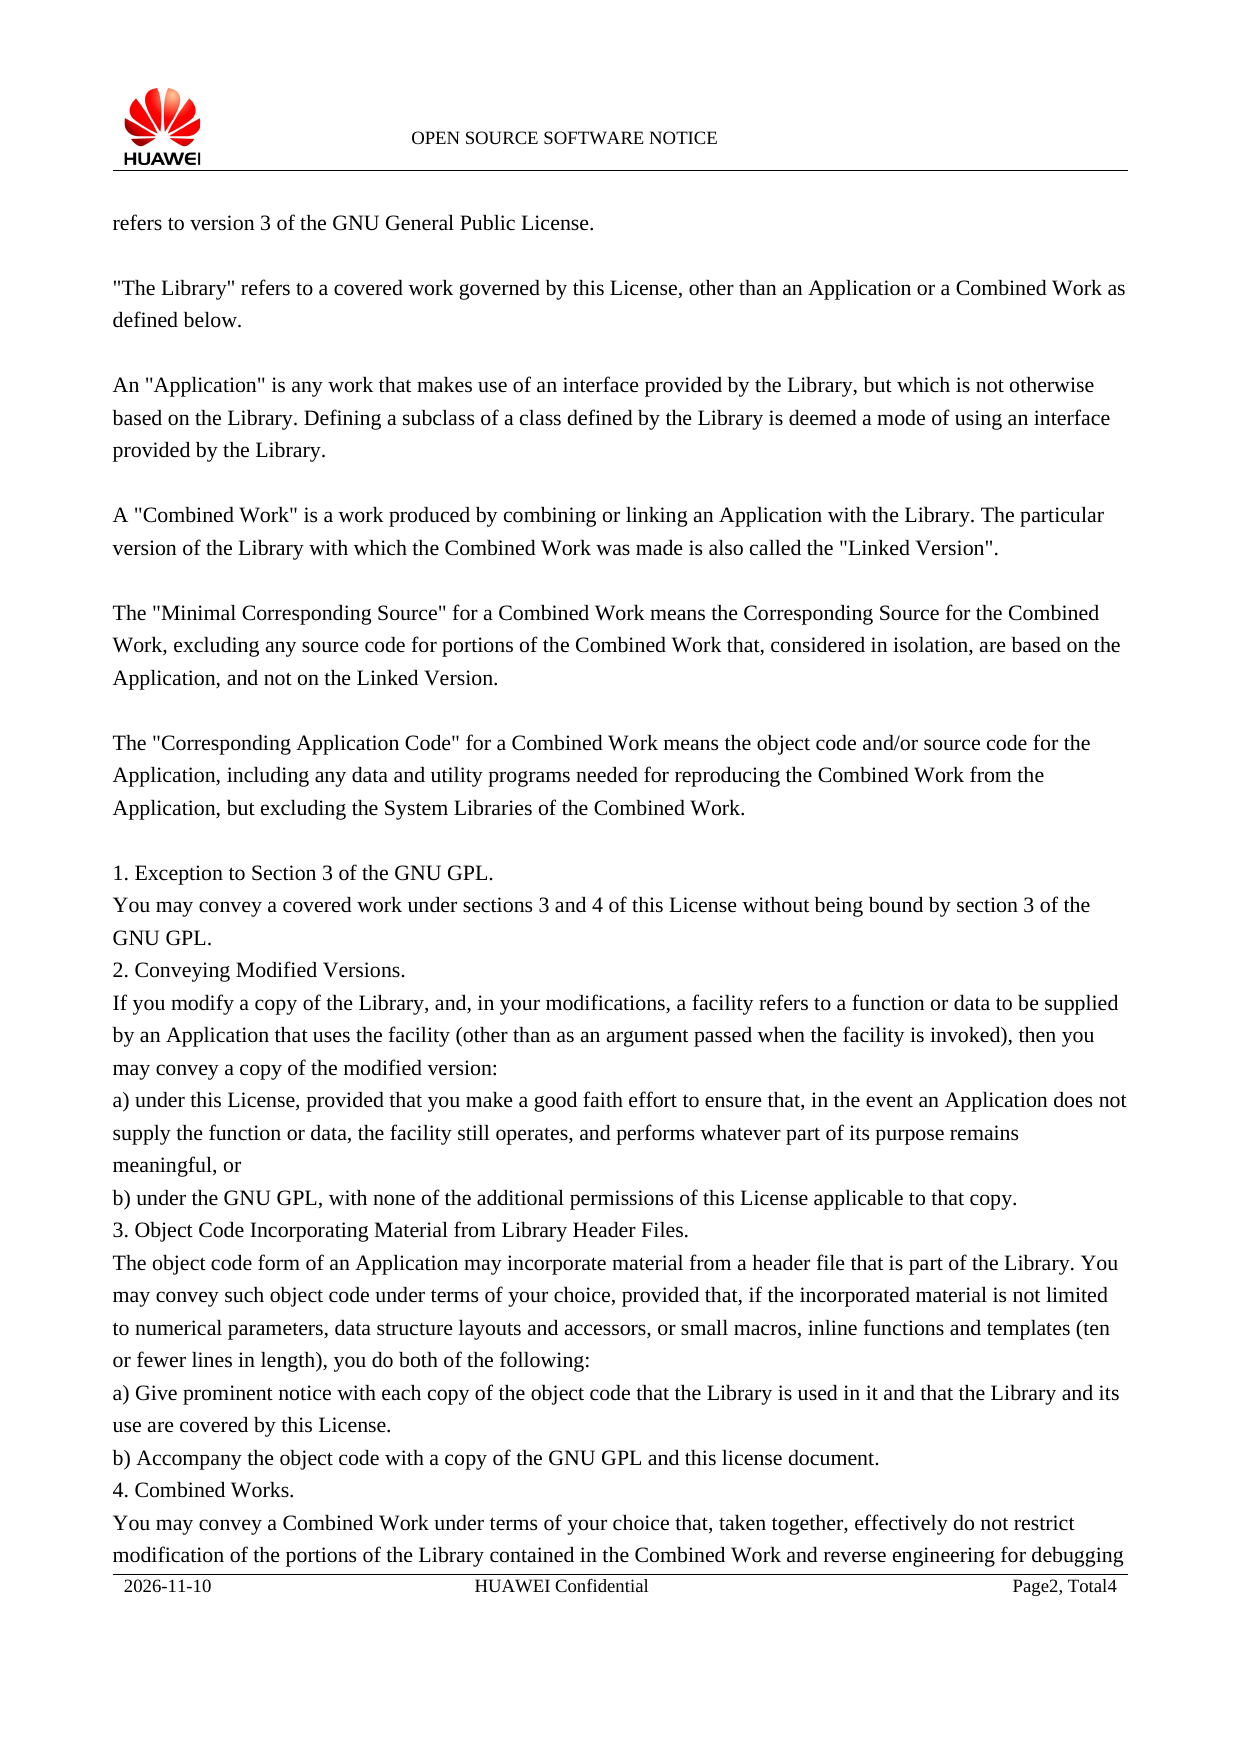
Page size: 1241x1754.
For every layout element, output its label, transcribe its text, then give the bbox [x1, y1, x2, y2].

text The object code form of an Application may incorporate material from a header file that is part of the Library. You may convey such object code under terms of your choice, provided that, if the incorporated material is not limited to numerical parameters, data structure layouts and accessors, or small macros, inline functions and templates (ten or fewer lines in length), you do both of the following: [112, 1246, 1128, 1376]
text 3. Object Code Incorporating Material from Library Header Files. [112, 1214, 1128, 1246]
text b) Accompany the object code with a copy of the GNU GPL and this license document. [112, 1441, 1128, 1474]
text 4. Combined Works. [112, 1474, 1128, 1506]
text The "Minimal Corresponding Source" for a Combined Work means the Corresponding Source for the Combined Work, excluding any source code for portions of the Combined Work that, considered in isolation, are based on the Application, and not on the Linked Version. [112, 596, 1128, 694]
text You may convey a covered work under sections 3 and 4 of this License without being bound by section 3 of the GNU GPL. [112, 889, 1128, 954]
text "The Library" refers to a covered work governed by this License, other than an Application or a Combined Work as defined below. [112, 271, 1128, 336]
text a) Give prominent notice with each copy of the object code that the Library is used in it and that the Library and its use are covered by this License. [112, 1376, 1128, 1441]
picture [124, 88, 201, 165]
text If you modify a copy of the Library, and, in your modifications, a facility refers to a function or data to be supplied by an Application that uses the facility (other than as an argument passed when the facility is invoked), then you may convey a copy of the modified version: [112, 986, 1128, 1084]
text 1. Exception to Section 3 of the GNU GPL. [112, 856, 1128, 889]
text b) under the GNU GPL, with none of the additional permissions of this License applicable to that copy. [112, 1181, 1128, 1214]
text The "Corresponding Application Code" for a Combined Work means the object code and/or source code for the Application, including any data and utility programs needed for reproducing the Combined Work from the Application, but excluding the System Libraries of the Combined Work. [112, 726, 1128, 824]
text 2. Conveying Modified Versions. [112, 954, 1128, 986]
text a) under this License, provided that you make a good faith effort to ensure that, in the event an Application does not supply the function or data, the facility still operates, and performs whatever part of its purpose remains meaningful, or [112, 1084, 1128, 1181]
text A "Combined Work" is a work produced by combining or linking an Application with the Library. The particular version of the Library with which the Combined Work was made is also called the "Linked Version". [112, 499, 1128, 564]
text An "Application" is any work that makes use of an interface provided by the Library, but which is not otherwise based on the Library. Defining a subclass of a class defined by the Library is deemed a mode of using an interface provided by the Library. [112, 369, 1128, 466]
